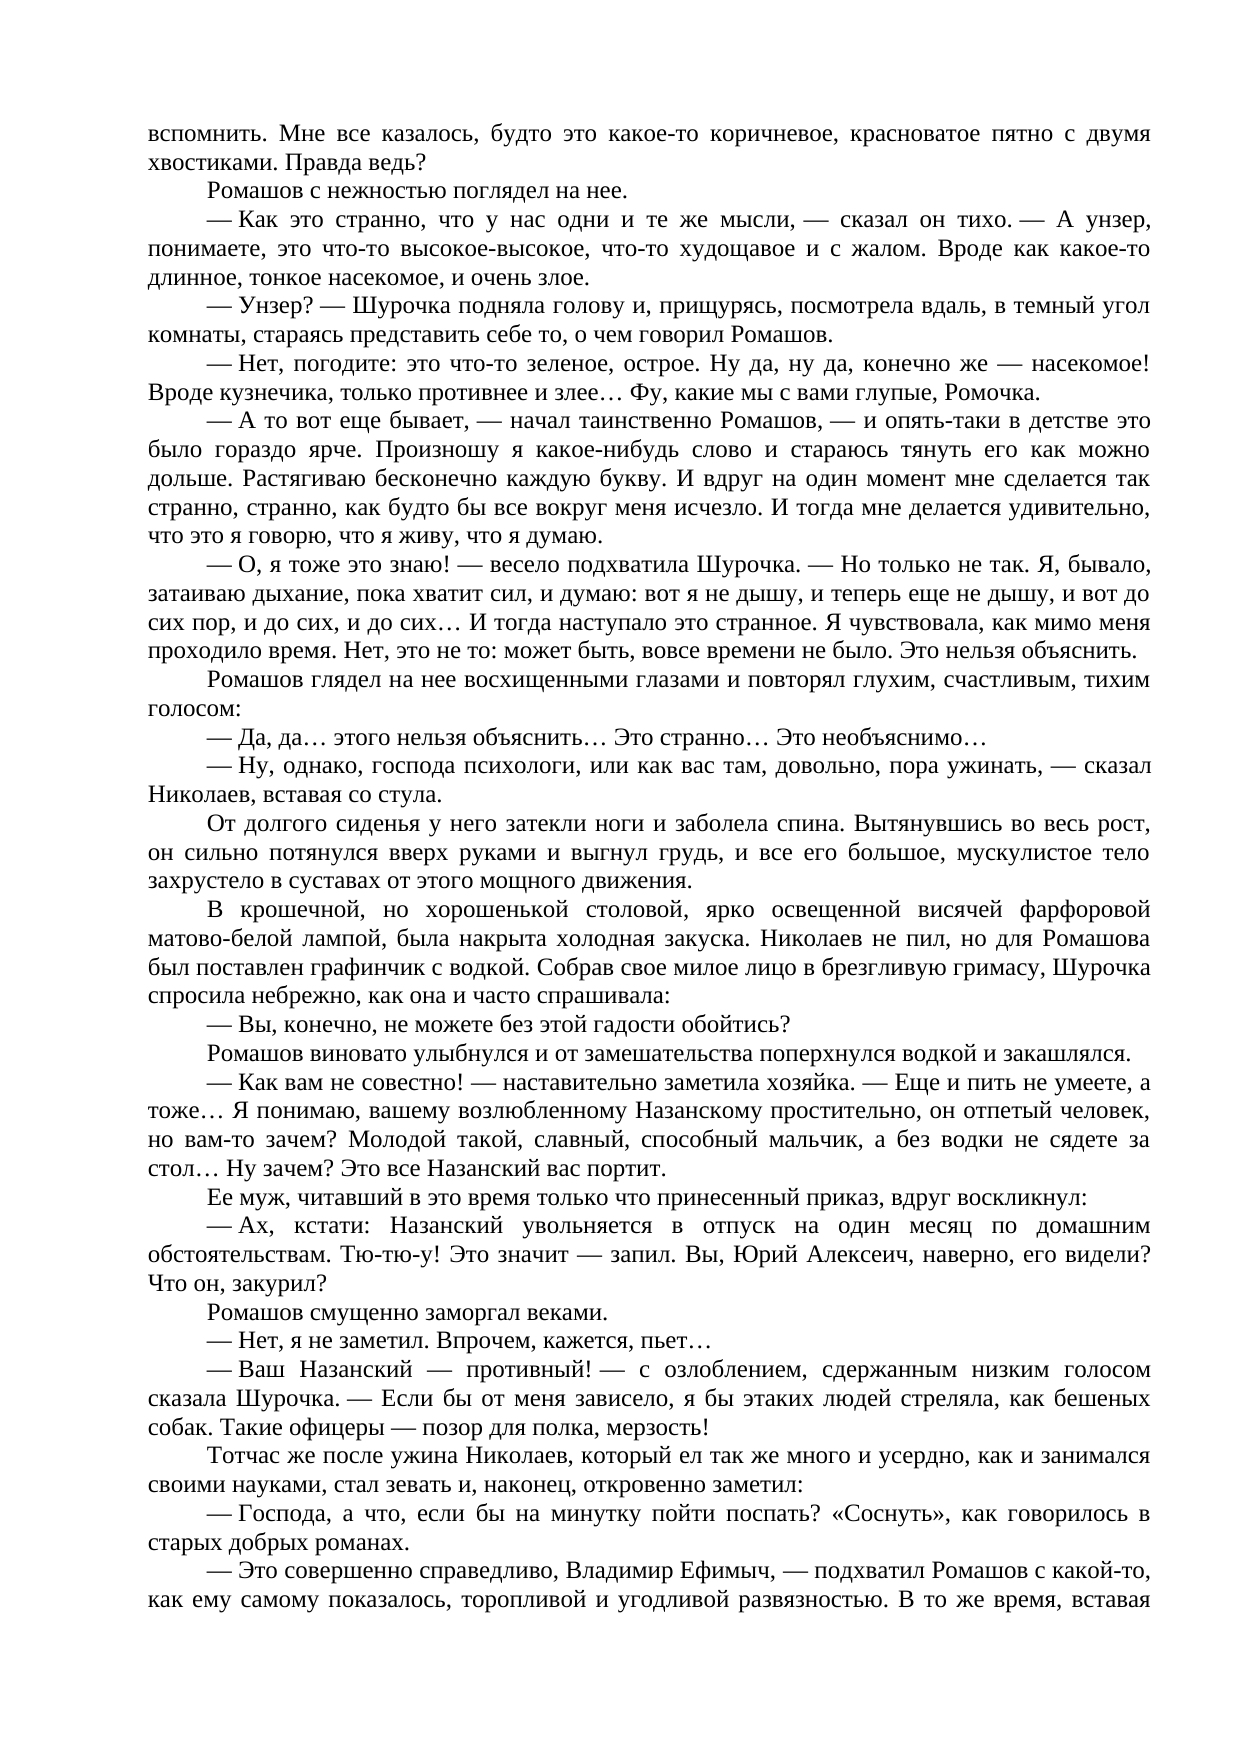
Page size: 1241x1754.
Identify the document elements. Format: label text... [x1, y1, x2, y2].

text — Вы, конечно, не можете без этой гадости обойтись? [148, 1009, 1152, 1038]
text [148, 118, 1152, 176]
text Ее муж, читавший в это время только что принесенный приказ, вдруг воскликнул: [148, 1182, 1152, 1211]
text Ромашов с нежностью поглядел на нее. [148, 176, 1152, 204]
text — О, я тоже это знаю! — весело подхватила Шурочка. — Но только не так. Я, бывало, затаиваю дыхание, пока хватит сил, и думаю: вот я не дышу, и теперь еще не дышу, и вот до сих пор, и до сих, и до сих… И тогда наступало это странное. Я чувствовала, как мимо меня проходило время. Нет, это не то: может быть, вовсе времени не было. Это нельзя объяснить. [148, 549, 1152, 664]
text Ромашов смущенно заморгал веками. [148, 1297, 1152, 1326]
text — Как это странно, что у нас одни и те же мысли, — сказал он тихо. — А унзер, понимаете, это что-то высокое-высокое, что-то худощавое и с жалом. Вроде как какое-то длинное, тонкое насекомое, и очень злое. [148, 204, 1152, 291]
text Ромашов виновато улыбнулся и от замешательства поперхнулся водкой и закашлялся. [148, 1038, 1152, 1067]
text — А то вот еще бывает, — начал таинственно Ромашов, — и опять-таки в детстве это было гораздо ярче. Произношу я какое-нибудь слово и стараюсь тянуть его как можно дольше. Растягиваю бесконечно каждую букву. И вдруг на один момент мне сделается так странно, странно, как будто бы все вокруг меня исчезло. И тогда мне делается удивительно, что это я говорю, что я живу, что я думаю. [148, 406, 1152, 549]
text Тотчас же после ужина Николаев, который ел так же много и усердно, как и занимался своими науками, стал зевать и, наконец, откровенно заметил: [148, 1441, 1152, 1498]
text — Унзер? — Шурочка подняла голову и, прищурясь, посмотрела вдаль, в темный угол комнаты, стараясь представить себе то, о чем говорил Ромашов. [148, 291, 1152, 348]
text В крошечной, но хорошенькой столовой, ярко освещенной висячей фарфоровой матово-белой лампой, была накрыта холодная закуска. Николаев не пил, но для Ромашова был поставлен графинчик с водкой. Собрав свое милое лицо в брезгливую гримасу, Шурочка спросила небрежно, как она и часто спрашивала: [148, 894, 1152, 1009]
text — Как вам не совестно! — наставительно заметила хозяйка. — Еще и пить не умеете, а тоже… Я понимаю, вашему возлюбленному Назанскому простительно, он отпетый человек, но вам-то зачем? Молодой такой, славный, способный мальчик, а без водки не сядете за стол… Ну зачем? Это все Назанский вас портит. [148, 1067, 1152, 1182]
text — Ваш Назанский — противный! — с озлоблением, сдержанным низким голосом сказала Шурочка. — Если бы от меня зависело, я бы этаких людей стреляла, как бешеных собак. Такие офицеры — позор для полка, мерзость! [148, 1354, 1152, 1441]
text — Нет, я не заметил. Впрочем, кажется, пьет… [148, 1326, 1152, 1354]
text — Ну, однако, господа психологи, или как вас там, довольно, пора ужинать, — сказал Николаев, вставая со стула. [148, 751, 1152, 808]
text — Господа, а что, если бы на минутку пойти поспать? «Соснуть», как говорилось в старых добрых романах. [148, 1498, 1152, 1556]
text — Ах, кстати: Назанский увольняется в отпуск на один месяц по домашним обстоятельствам. Тю-тю-у! Это значит — запил. Вы, Юрий Алексеич, наверно, его видели? Что он, закурил? [148, 1211, 1152, 1297]
text — Да, да… этого нельзя объяснить… Это странно… Это необъяснимо… [148, 722, 1152, 751]
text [148, 1556, 1152, 1613]
text — Нет, погодите: это что-то зеленое, острое. Ну да, ну да, конечно же — насекомое! Вроде кузнечика, только противнее и злее… Фу, какие мы с вами глупые, Ромочка. [148, 348, 1152, 406]
text Ромашов глядел на нее восхищенными глазами и повторял глухим, счастливым, тихим голосом: [148, 664, 1152, 722]
text От долгого сиденья у него затекли ноги и заболела спина. Вытянувшись во весь рост, он сильно потянулся вверх руками и выгнул грудь, и все его большое, мускулистое тело захрустело в суставах от этого мощного движения. [148, 808, 1152, 894]
